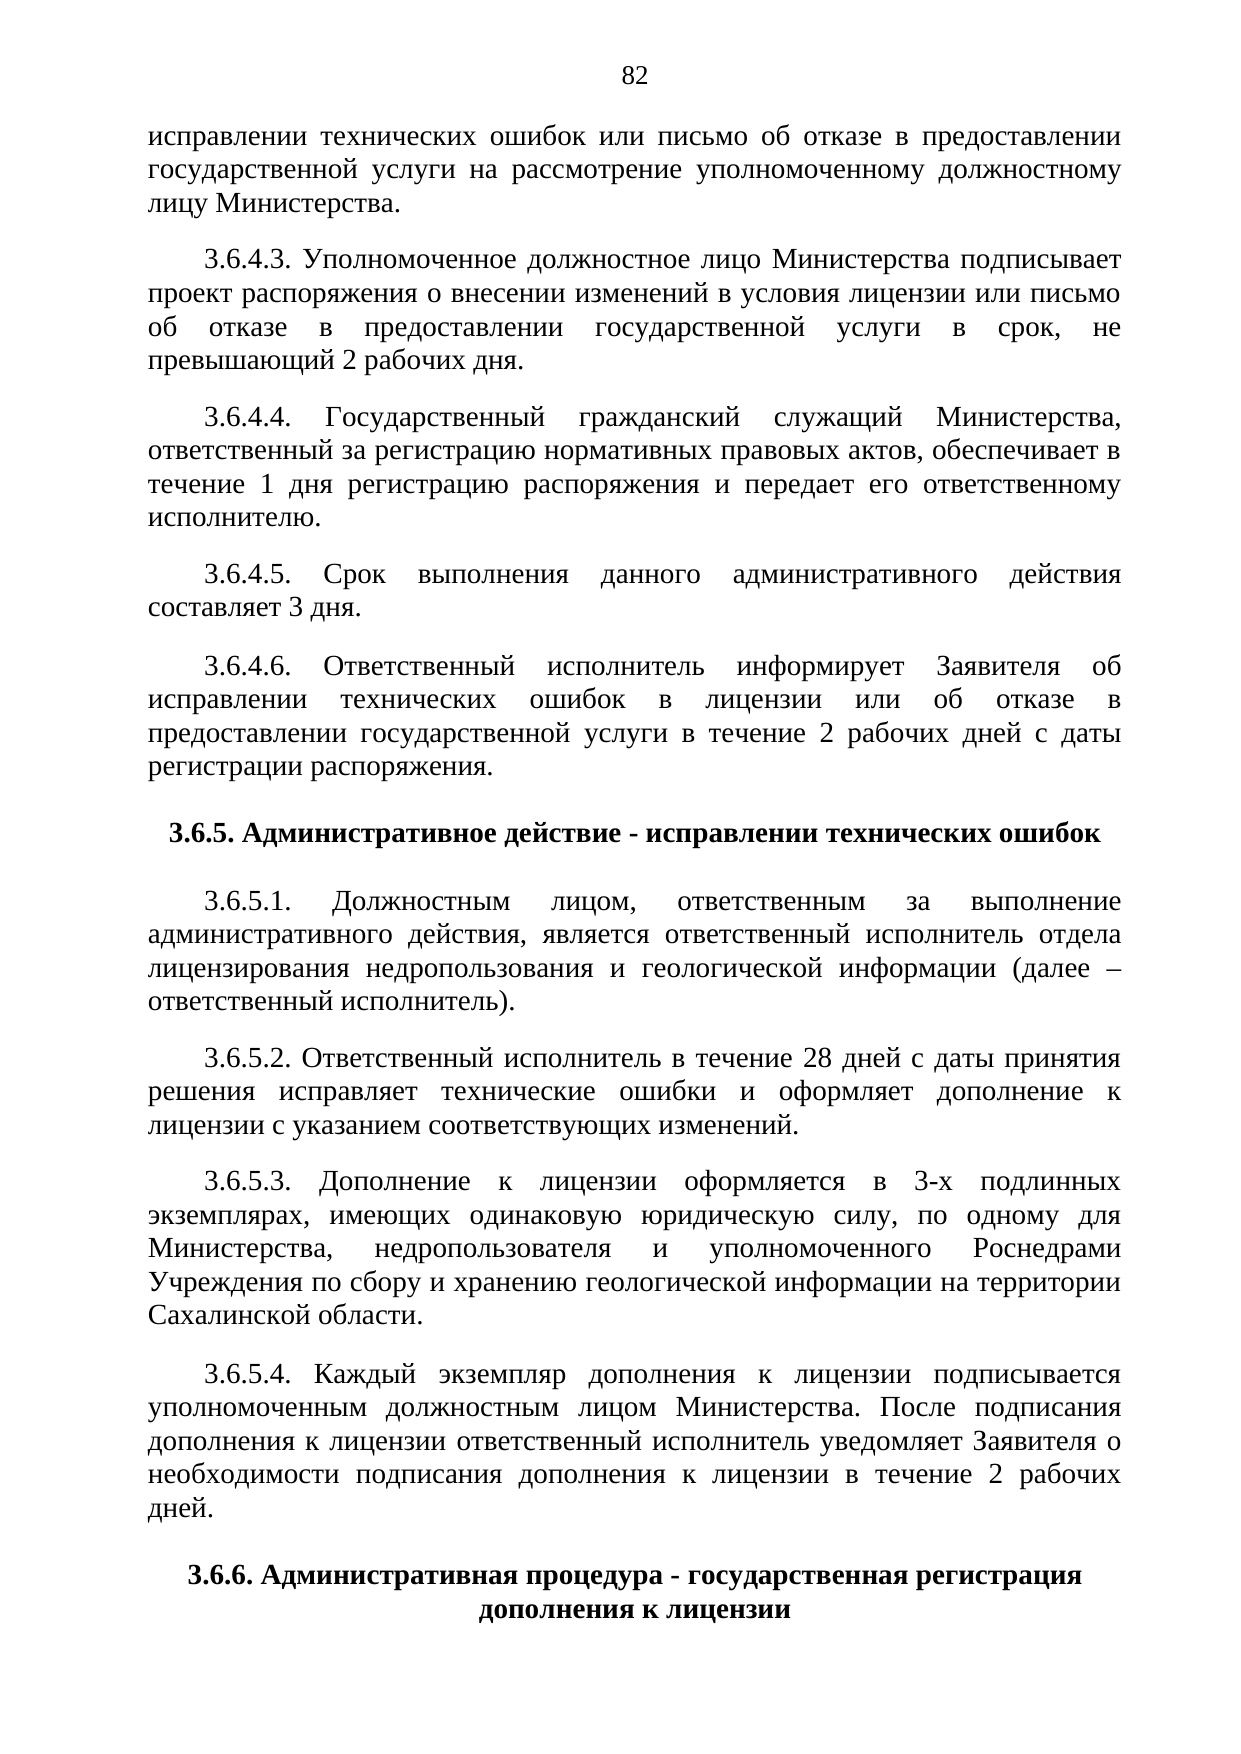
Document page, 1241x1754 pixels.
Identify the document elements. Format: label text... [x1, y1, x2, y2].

text 3.6.5.4. Каждый экземпляр дополнения к лицензии подписывается уполномоченным должностным лицом Министерства. После подписания дополнения к лицензии ответственный исполнитель уведомляет Заявителя о необходимости подписания дополнения к лицензии в течение 2 рабочих дней. [148, 1356, 1122, 1524]
text 3.6.4.6. Ответственный исполнитель информирует Заявителя об исправлении технических ошибок в лицензии или об отказе в предоставлении государственной услуги в течение 2 рабочих дней с даты регистрации распоряжения. [148, 648, 1122, 782]
text 3.6.4.3. Уполномоченное должностное лицо Министерства подписывает проект распоряжения о внесении изменений в условия лицензии или письмо об отказе в предоставлении государственной услуги в срок, не превышающий 2 рабочих дня. [148, 242, 1122, 376]
text 3.6.4.5. Срок выполнения данного административного действия составляет 3 дня. [148, 556, 1122, 623]
text 3.6.5. Административное действие - исправлении технических ошибок [148, 816, 1122, 849]
text 3.6.5.1. Должностным лицом, ответственным за выполнение административного действия, является ответственный исполнитель отдела лицензирования недропользования и геологической информации (далее – ответственный исполнитель). [148, 883, 1122, 1017]
text 3.6.4.4. Государственный гражданский служащий Министерства, ответственный за регистрацию нормативных правовых актов, обеспечивает в течение 1 дня регистрацию распоряжения и передает его ответственному исполнителю. [148, 399, 1122, 533]
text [148, 118, 1122, 219]
text 3.6.6. Административная процедура - государственная регистрация дополнения к лицензии [148, 1557, 1122, 1624]
text 3.6.5.3. Дополнение к лицензии оформляется в 3-х подлинных экземплярах, имеющих одинаковую юридическую силу, по одному для Министерства, недропользователя и уполномоченного Роснедрами Учреждения по сбору и хранению геологической информации на территории Сахалинской области. [148, 1163, 1122, 1331]
text 3.6.5.2. Ответственный исполнитель в течение 28 дней с даты принятия решения исправляет технические ошибки и оформляет дополнение к лицензии с указанием соответствующих изменений. [148, 1040, 1122, 1140]
